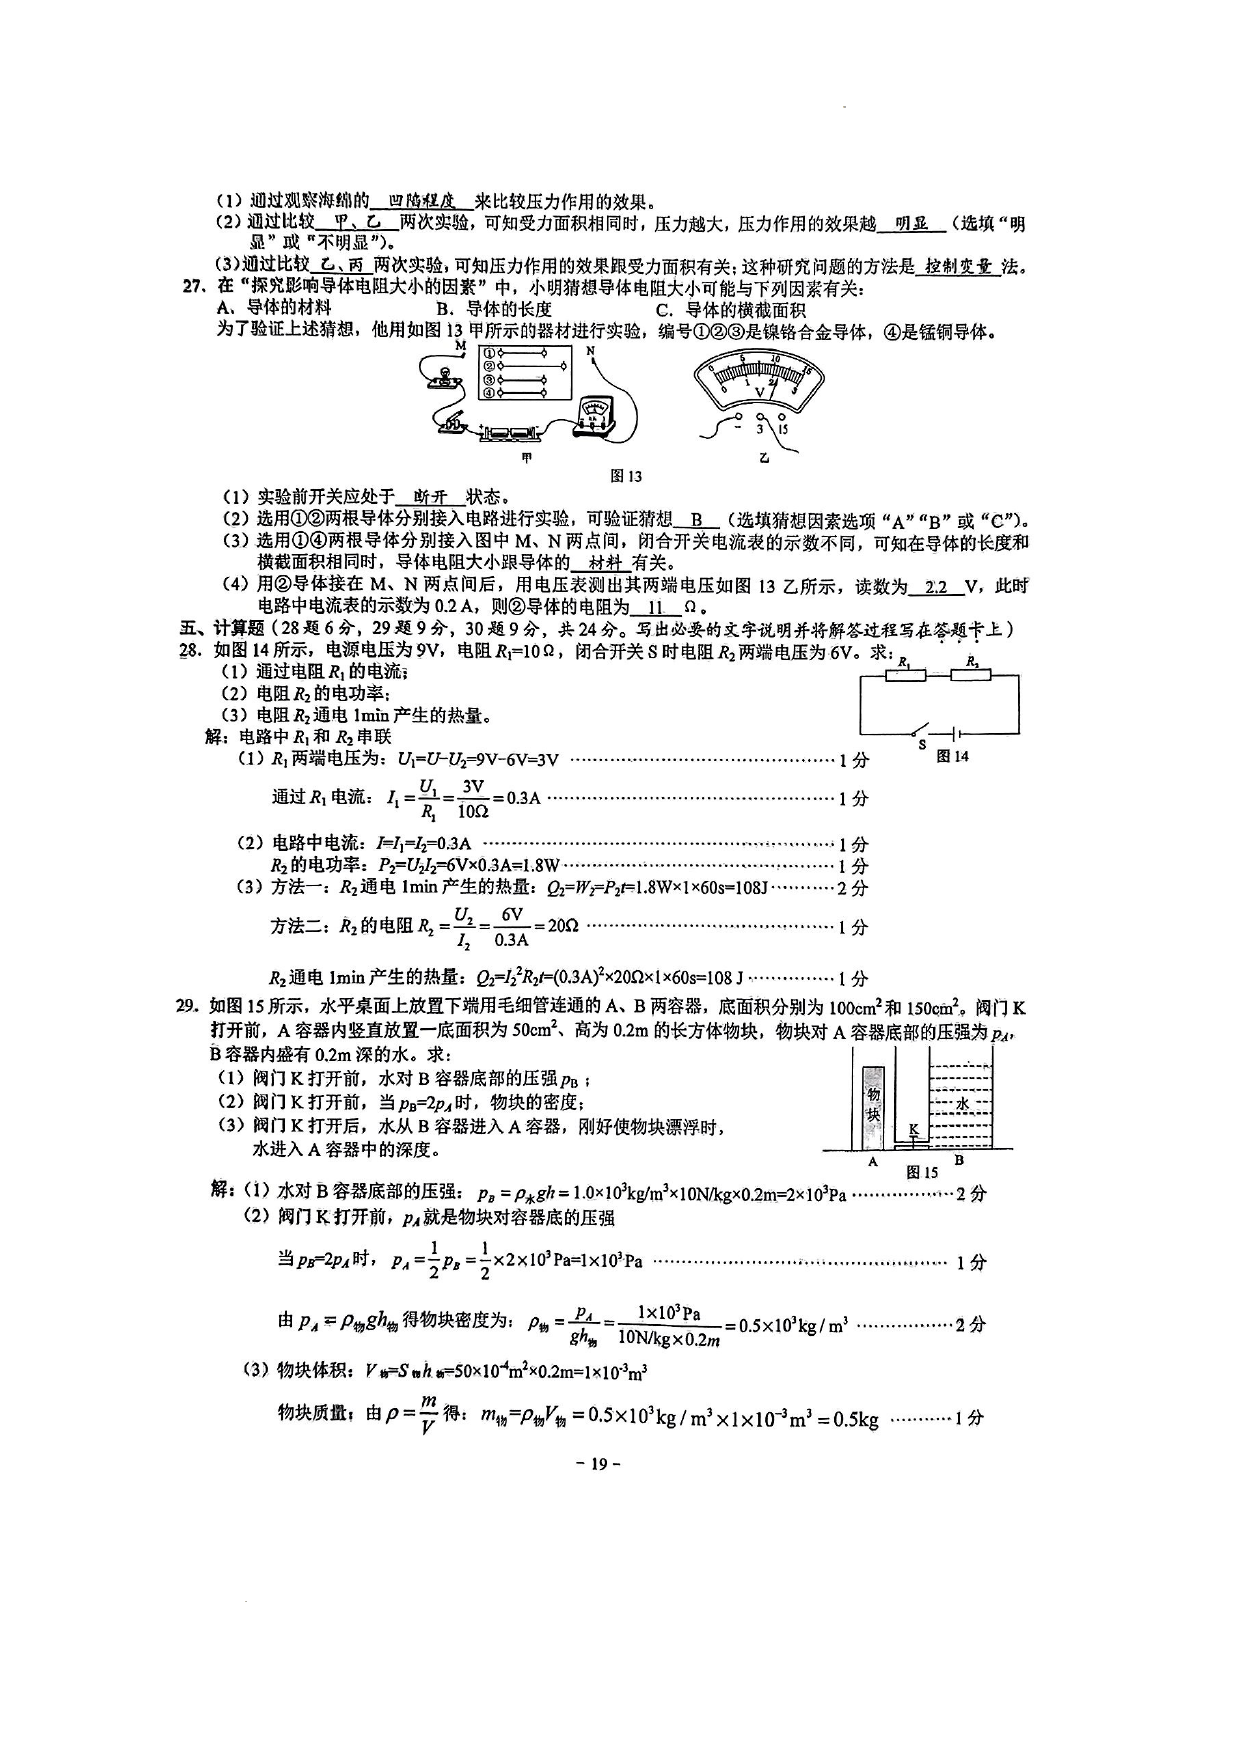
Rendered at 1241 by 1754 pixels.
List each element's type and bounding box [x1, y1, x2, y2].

picture [158, 162, 1083, 1503]
